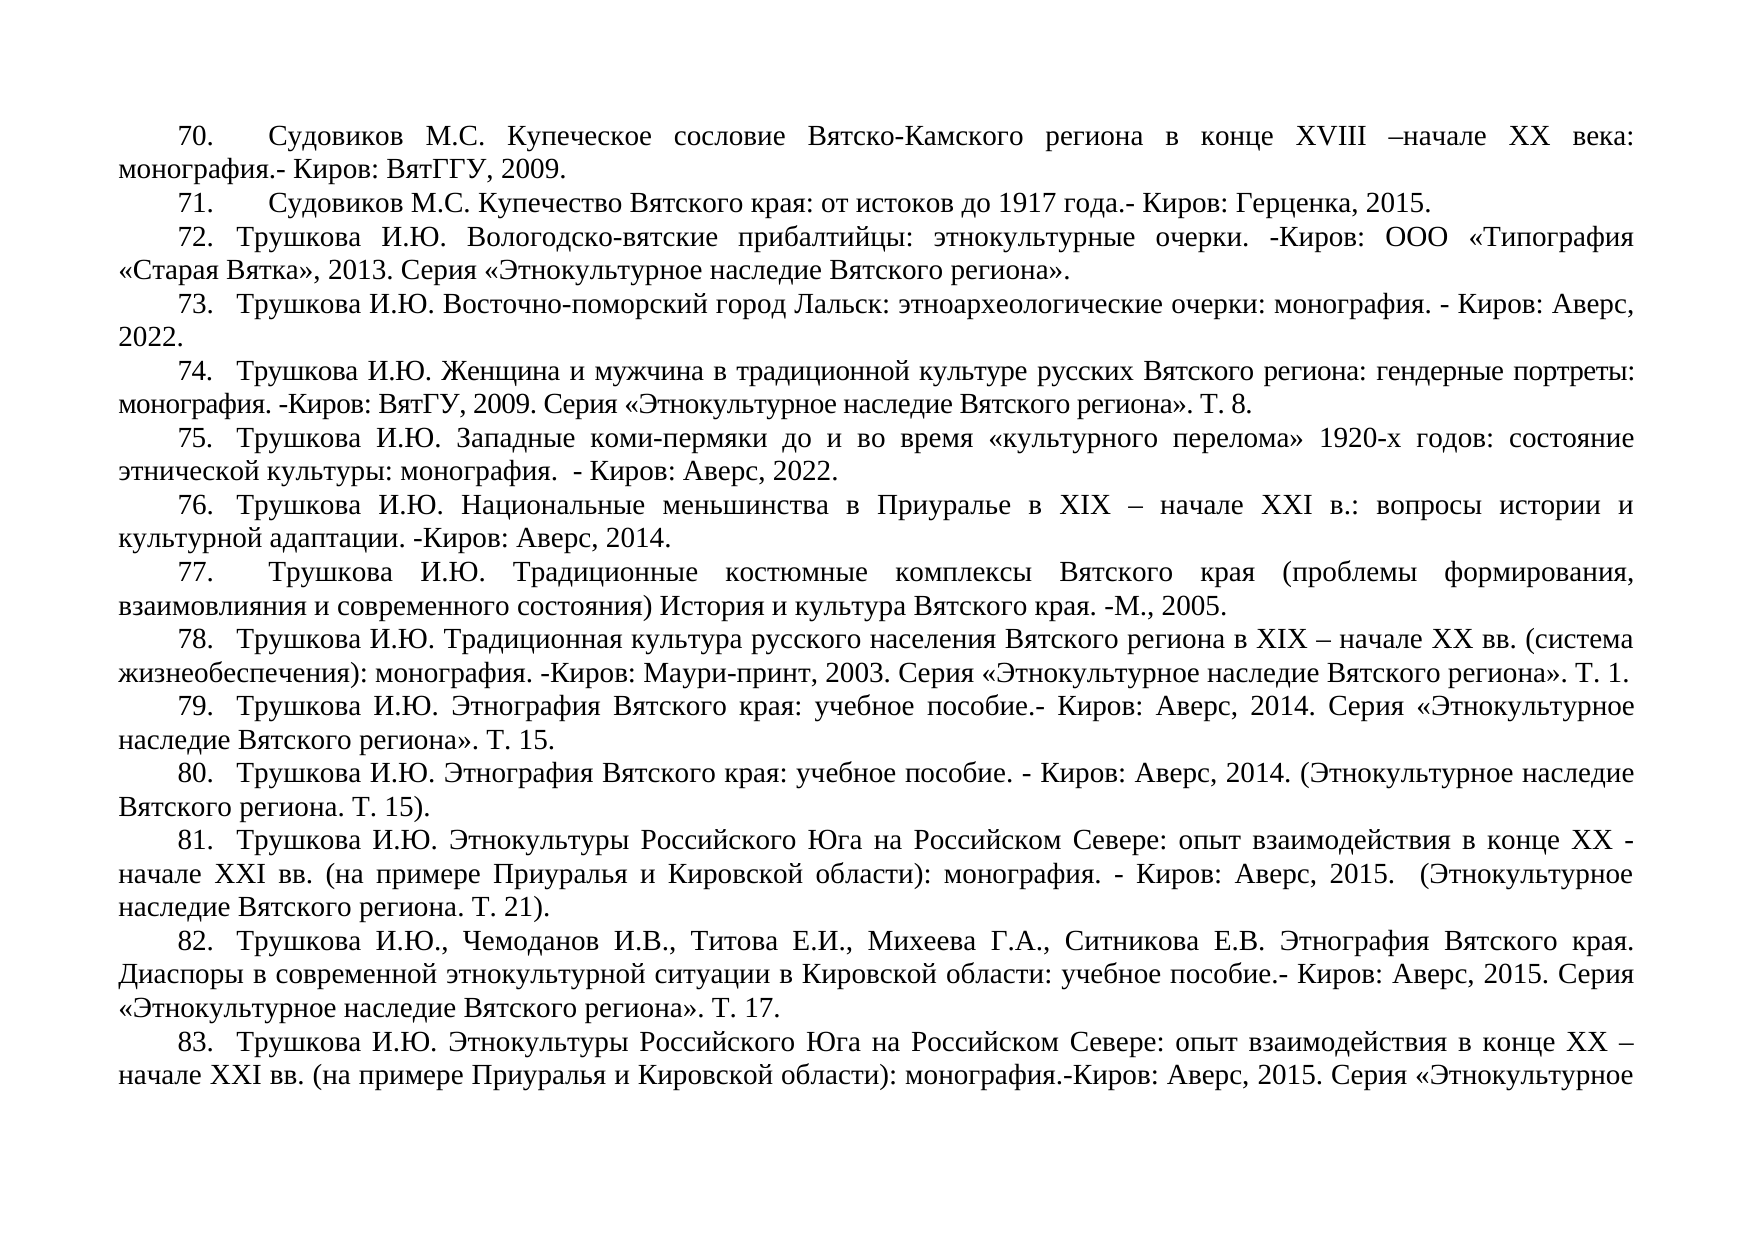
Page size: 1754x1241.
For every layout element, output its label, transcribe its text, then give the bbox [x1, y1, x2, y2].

list Трушкова И.Ю. Этнография Вятского края: учебное пособие.- Киров: Аверс, 2014. Серия «Этнокультурное наследие Вятского региона». Т. 15. [118, 688, 1636, 755]
list Трушкова И.Ю. Восточно-поморский город Лальск: этноархеологические очерки: монография. - Киров: Аверс, 2022. [118, 286, 1636, 353]
list Судовиков М.С. Купеческое сословие Вятско-Камского региона в конце XVIII –начале XX века: монография.- Киров: ВятГГУ, 2009. [118, 118, 1636, 185]
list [118, 1024, 1636, 1091]
list Трушкова И.Ю., Чемоданов И.В., Титова Е.И., Михеева Г.А., Ситникова Е.В. Этнография Вятского края. Диаспоры в современной этнокультурной ситуации в Кировской области: учебное пособие.- Киров: Аверс, 2015. Серия «Этнокультурное наследие Вятского региона». Т. 17. [118, 923, 1636, 1024]
list Трушкова И.Ю. Традиционная культура русского населения Вятского региона в XIX – начале XX вв. (система жизнеобеспечения): монография. -Киров: Маури-принт, 2003. Серия «Этнокультурное наследие Вятского региона». Т. 1. [118, 621, 1636, 688]
list Трушкова И.Ю. Национальные меньшинства в Приуралье в XIX – начале XXI в.: вопросы истории и культурной адаптации. -Киров: Аверс, 2014. [118, 487, 1636, 554]
list Трушкова И.Ю. Вологодско-вятские прибалтийцы: этнокультурные очерки. -Киров: ООО «Типография «Старая Вятка», 2013. Серия «Этнокультурное наследие Вятского региона». [118, 219, 1636, 286]
list Судовиков М.С. Купечество Вятского края: от истоков до 1917 года.- Киров: Герценка, 2015. [118, 185, 1636, 219]
list Трушкова И.Ю. Западные коми-пермяки до и во время «культурного перелома» 1920-х годов: состояние этнической культуры: монография. - Киров: Аверс, 2022. [118, 420, 1636, 487]
list Трушкова И.Ю. Женщина и мужчина в традиционной культуре русских Вятского региона: гендерные портреты: монография. -Киров: ВятГУ, 2009. Серия «Этнокультурное наследие Вятского региона». Т. 8. [118, 353, 1636, 420]
list Трушкова И.Ю. Этнокультуры Российского Юга на Российском Севере: опыт взаимодействия в конце XX - начале XXI вв. (на примере Приуралья и Кировской области): монография. - Киров: Аверс, 2015. (Этнокультурное наследие Вятского региона. Т. 21). [118, 822, 1636, 923]
list Трушкова И.Ю. Этнография Вятского края: учебное пособие. - Киров: Аверс, 2014. (Этнокультурное наследие Вятского региона. Т. 15). [118, 755, 1636, 822]
list Трушкова И.Ю. Традиционные костюмные комплексы Вятского края (проблемы формирования, взаимовлияния и современного состояния) История и культура Вятского края. -М., 2005. [118, 554, 1636, 621]
